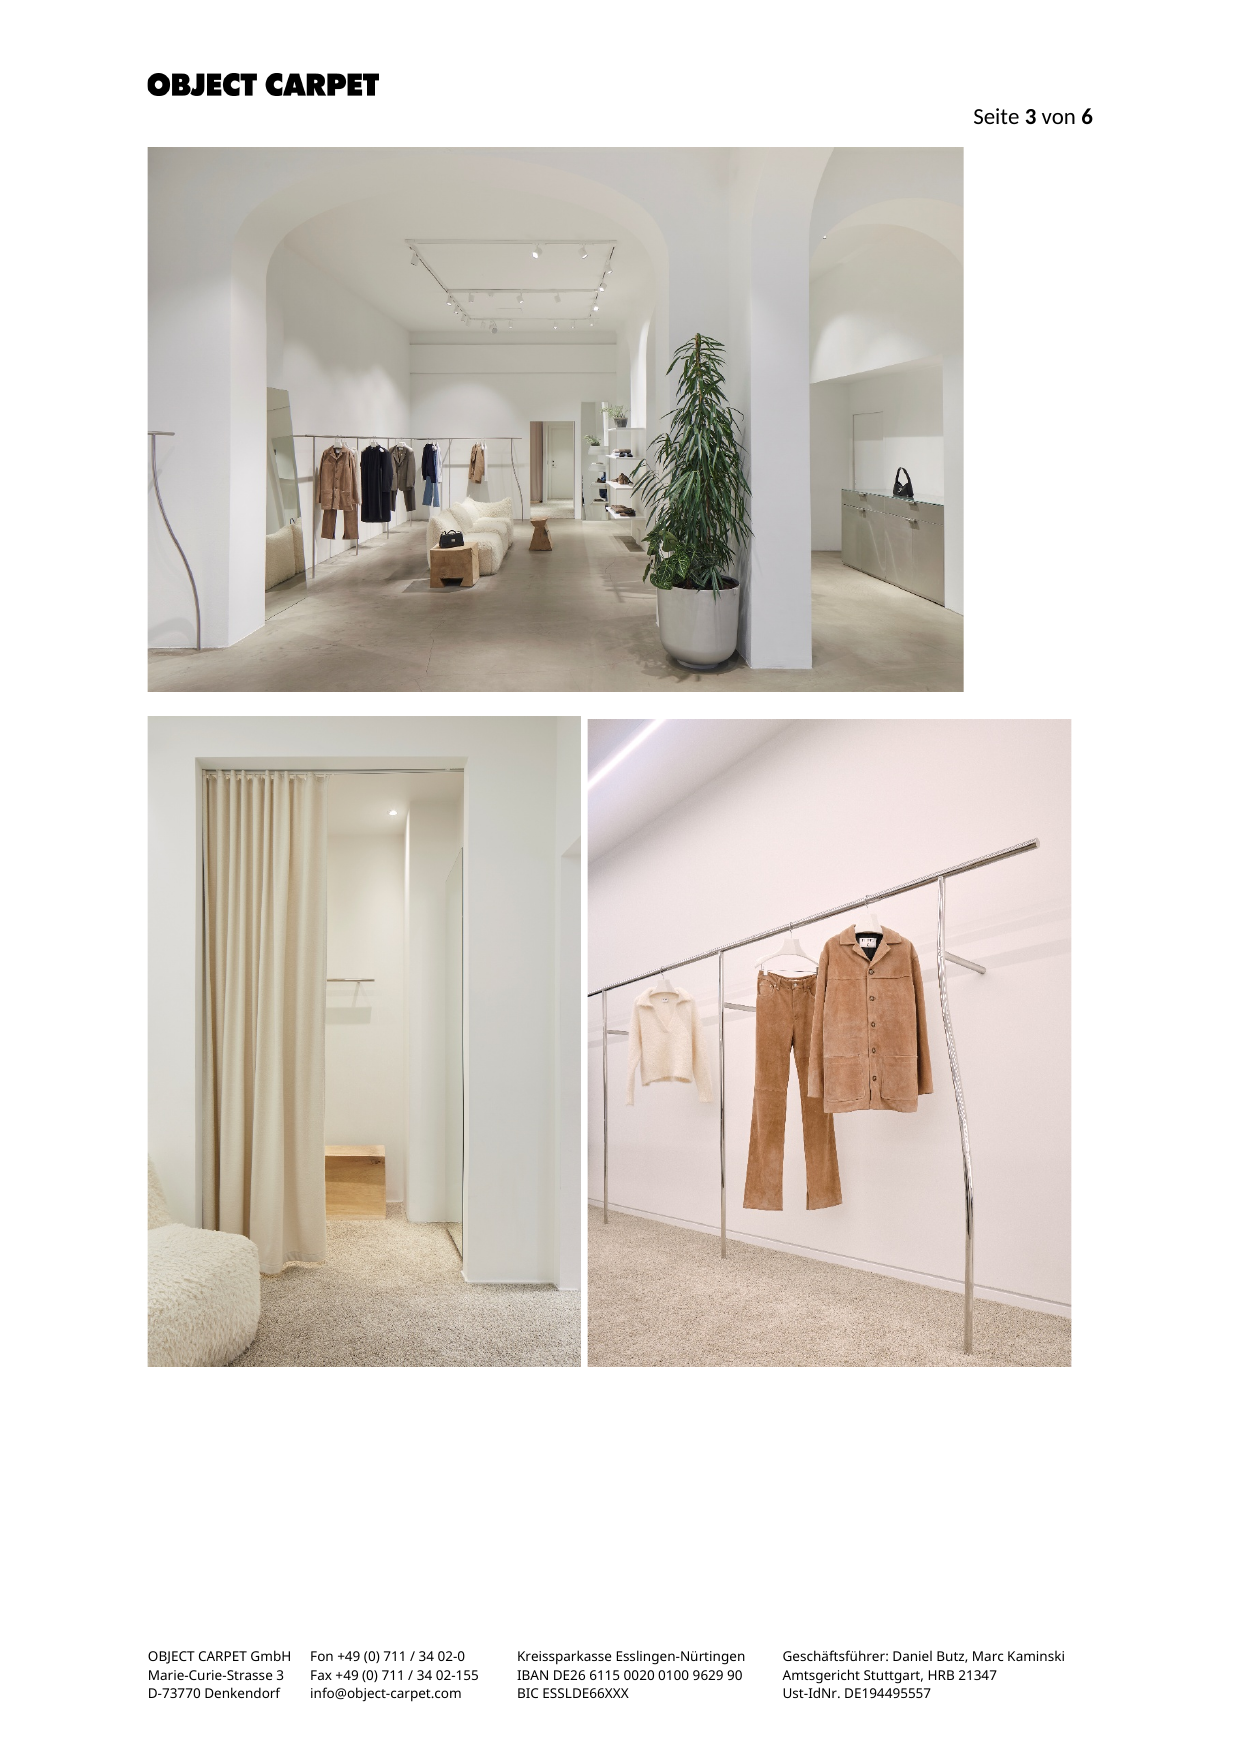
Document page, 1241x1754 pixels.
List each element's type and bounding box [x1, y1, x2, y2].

picture [587, 719, 1072, 1367]
picture [147, 716, 581, 1367]
picture [147, 147, 964, 692]
picture [147, 73, 379, 96]
